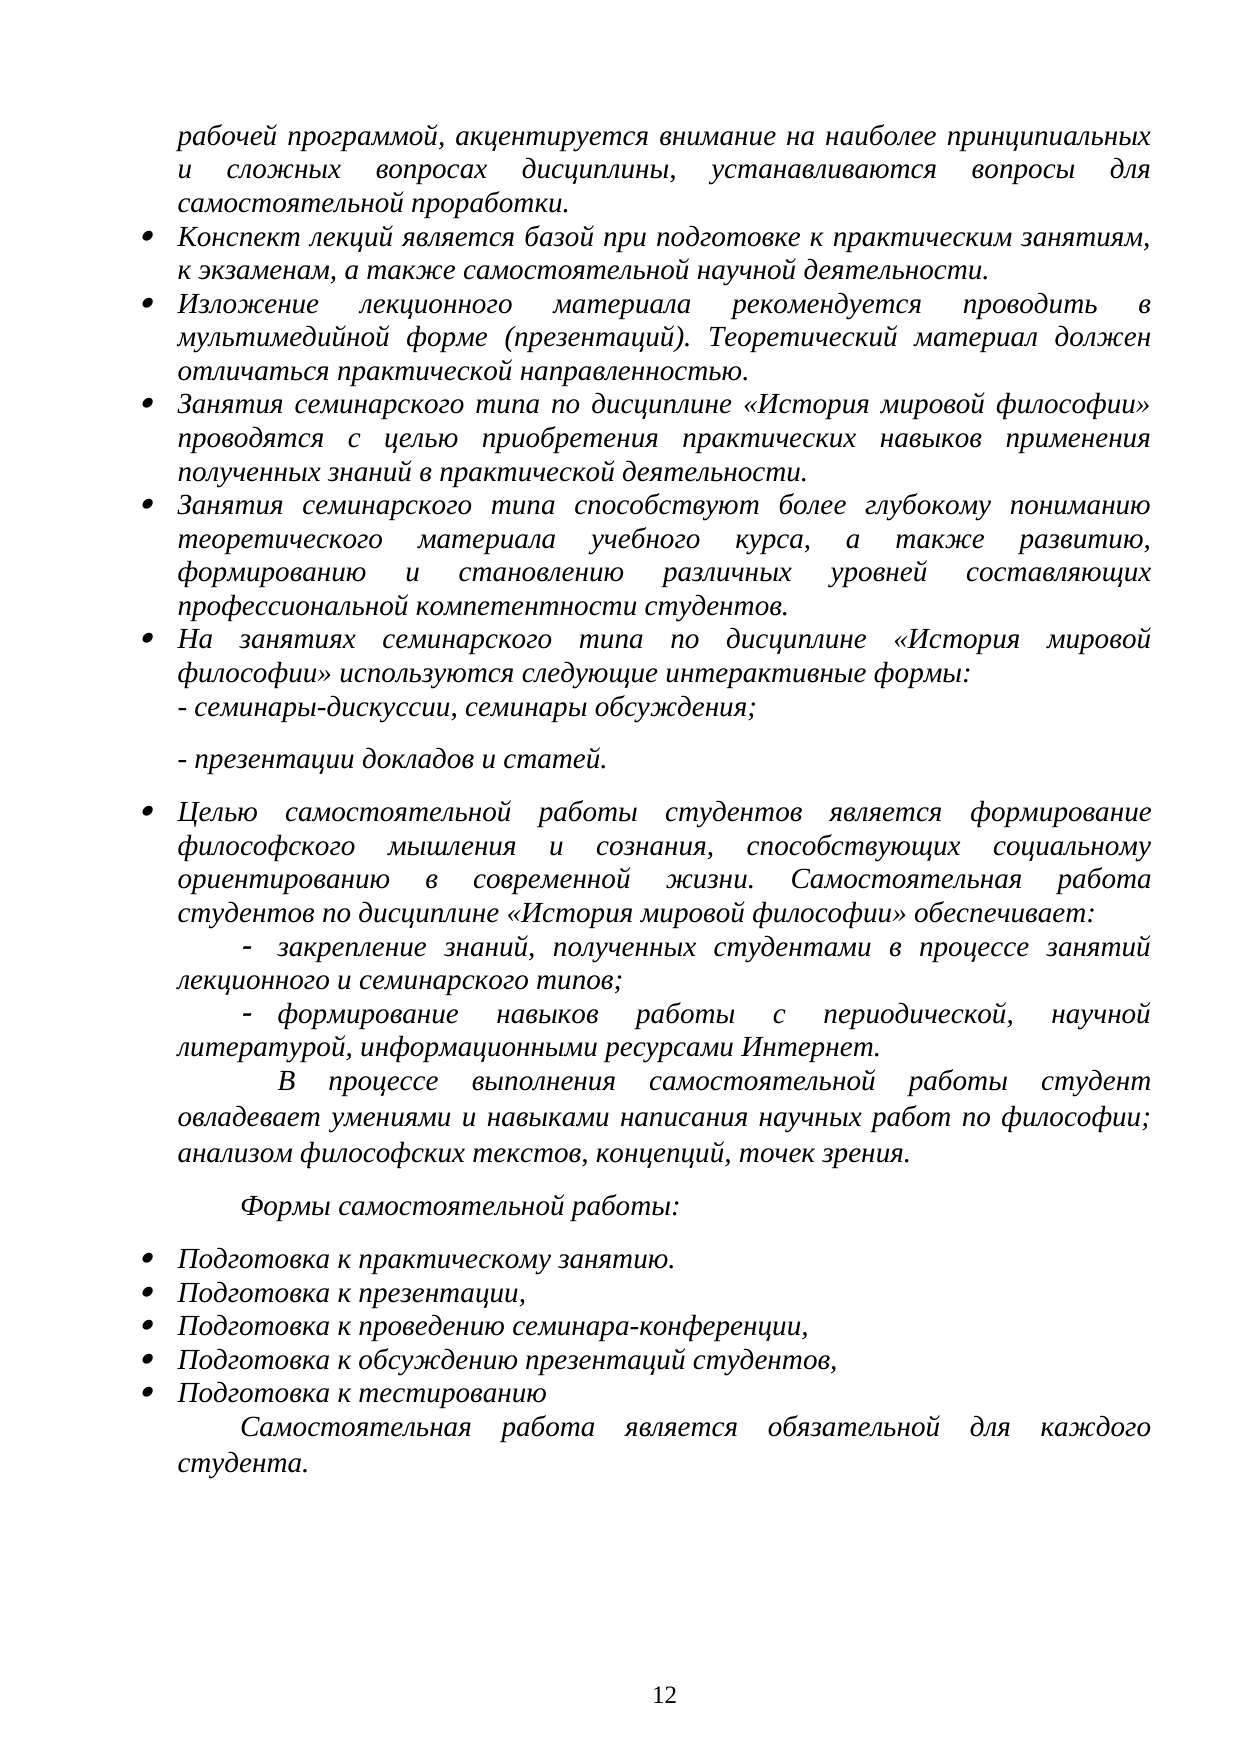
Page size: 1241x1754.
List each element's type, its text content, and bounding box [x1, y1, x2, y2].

text В процессе выполнения самостоятельной работы студент овладевает умениями и навыками написания научных работ по философии; анализом философских текстов, концепций, точек зрения. [177, 1063, 1152, 1169]
list Конспект лекций является базой при подготовке к практическим занятиям, к экзаменам, а также самостоятельной научной деятельности. [140, 219, 1152, 286]
list Подготовка к тестированию [140, 1376, 1152, 1409]
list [140, 118, 1152, 219]
list Занятия семинарского типа по дисциплине «История мировой философии» проводятся с целью приобретения практических навыков применения полученных знаний в практической деятельности. [140, 387, 1152, 487]
text Формы самостоятельной работы: [177, 1188, 1152, 1222]
list Подготовка к презентации, [140, 1275, 1152, 1308]
text Самостоятельная работа является обязательной для каждого студента. [177, 1409, 1152, 1479]
list формирование навыков работы с периодической, научной литературой, информационными ресурсами Интернет. [177, 996, 1152, 1063]
list Подготовка к практическому занятию. [140, 1241, 1152, 1275]
list закрепление знаний, полученных студентами в процессе занятий лекционного и семинарского типов; [177, 929, 1152, 996]
list Целью самостоятельной работы студентов является формирование философского мышления и сознания, способствующих социальному ориентированию в современной жизни. Самостоятельная работа студентов по дисциплине «История мировой философии» обеспечивает: [140, 794, 1152, 929]
list Подготовка к проведению семинара-конференции, [140, 1308, 1152, 1342]
text - презентации докладов и статей. [177, 742, 1152, 775]
list На занятиях семинарского типа по дисциплине «История мировой философии» используются следующие интерактивные формы: [140, 622, 1152, 689]
list Подготовка к обсуждению презентаций студентов, [140, 1342, 1152, 1376]
list Занятия семинарского типа способствуют более глубокому пониманию теоретического материала учебного курса, а также развитию, формированию и становлению различных уровней составляющих профессиональной компетентности студентов. [140, 487, 1152, 622]
text - семинары-дискуссии, семинары обсуждения; [177, 689, 1152, 722]
list Изложение лекционного материала рекомендуется проводить в мультимедийной форме (презентаций). Теоретический материал должен отличаться практической направленностью. [140, 286, 1152, 387]
